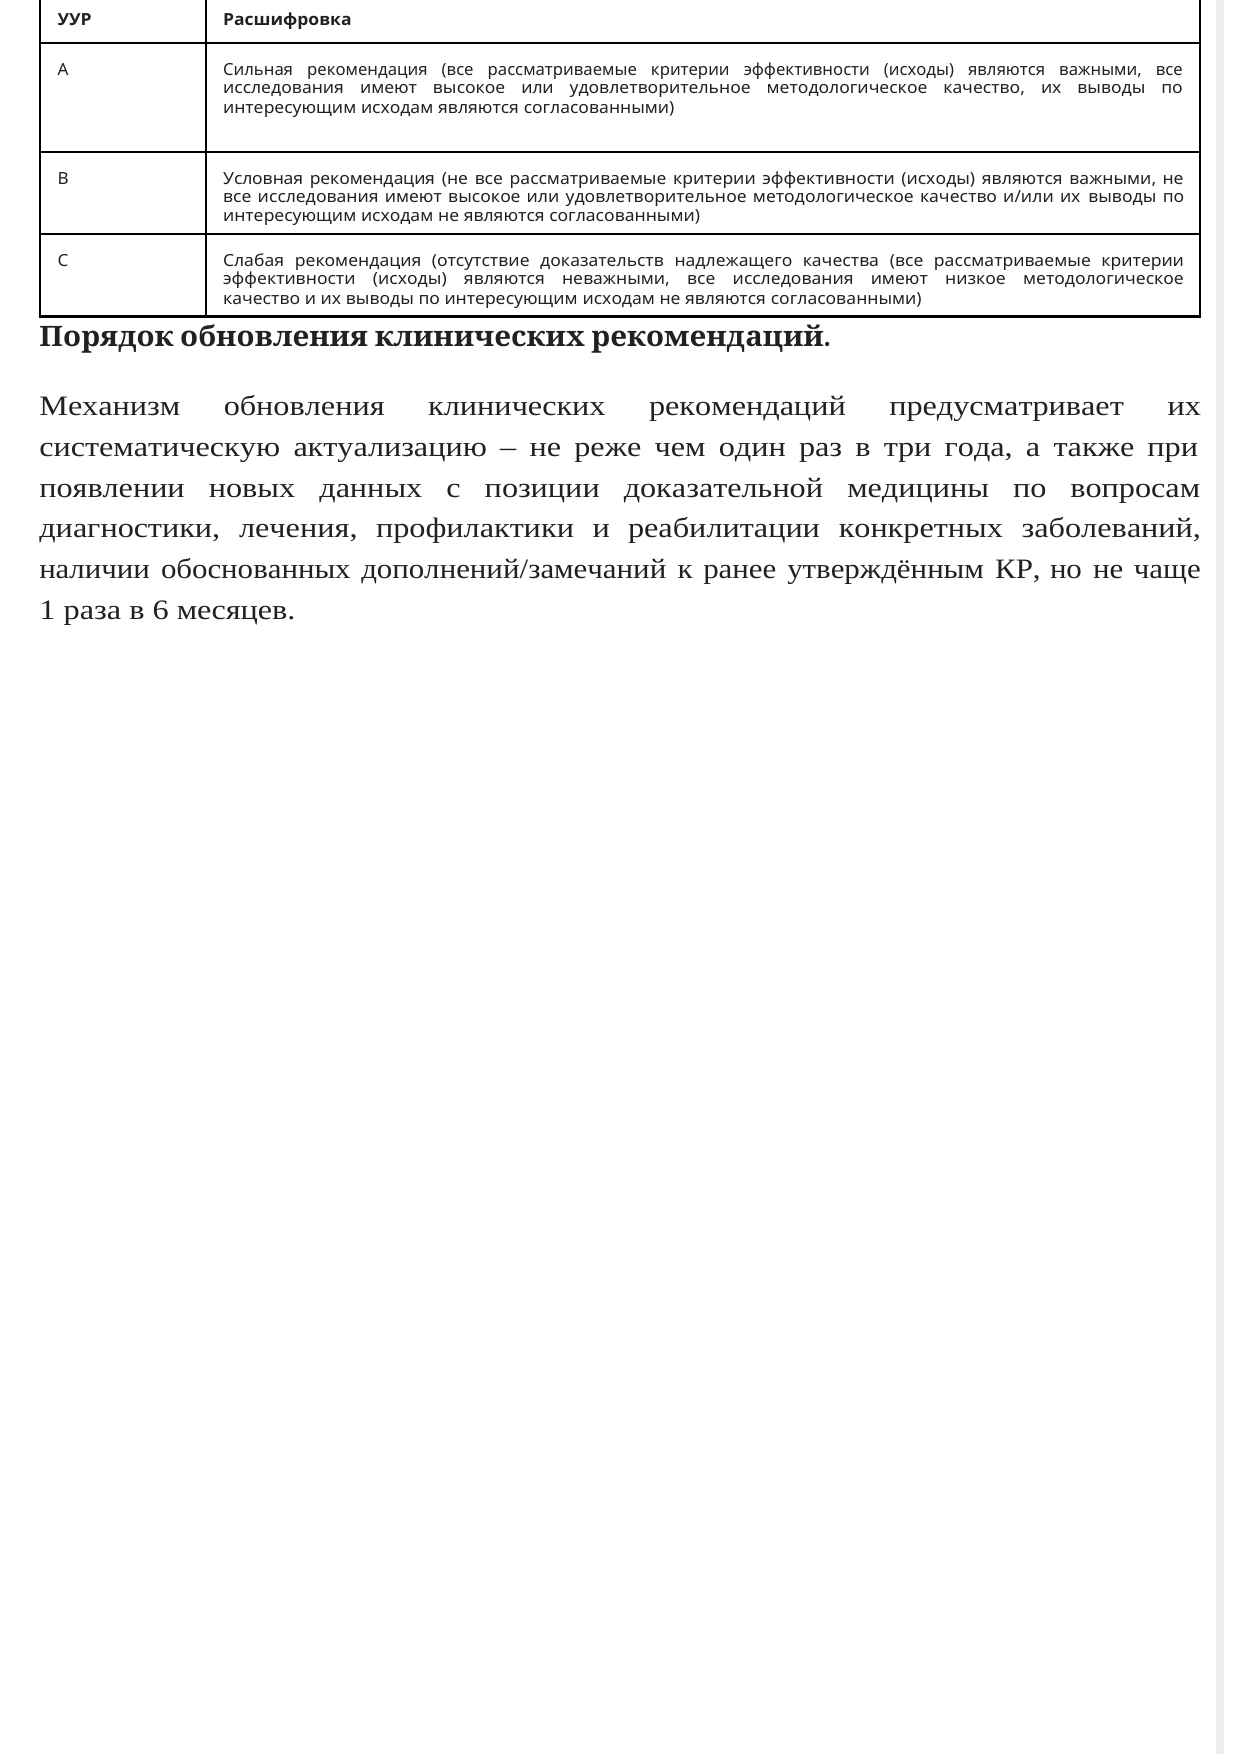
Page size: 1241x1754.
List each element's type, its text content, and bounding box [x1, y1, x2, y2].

table_cell A [41, 44, 205, 151]
table_cell B [41, 153, 205, 233]
table_cell C [41, 235, 205, 315]
table_cell Слабая рекомендация (отсутствие доказательств надлежащего качества (все рассматриваемые критерии эффективности (исходы) являются неважными, все исследования имеют низкое методологическое качество и их выводы по интересующим исходам не являются согласованными) [207, 235, 1199, 315]
text Механизм обновления клинических рекомендаций предусматривает их систематическую актуализацию – не реже чем один раз в три года, а также при появлении новых данных с позиции доказательной медицины по вопросам диагностики, лечения, профилактики и реабилитации конкретных заболеваний, наличии обоснованных дополнений/замечаний к ранее утверждённым КР, но не чаще 1 раза в 6 месяцев. [39, 389, 1201, 625]
table_header УУР [41, 0, 205, 42]
table_cell Сильная рекомендация (все рассматриваемые критерии эффективности (исходы) являются важными, все исследования имеют высокое или удовлетворительное методологическое качество, их выводы по интересующим исходам являются согласованными) [207, 44, 1199, 151]
table_cell Условная рекомендация (не все рассматриваемые критерии эффективности (исходы) являются важными, не все исследования имеют высокое или удовлетворительное методологическое качество и/или их выводы по интересующим исходам не являются согласованными) [207, 153, 1199, 233]
table_header Расшифровка [207, 0, 1199, 42]
subtitle Порядок обновления клинических рекомендаций. [39, 321, 1213, 353]
